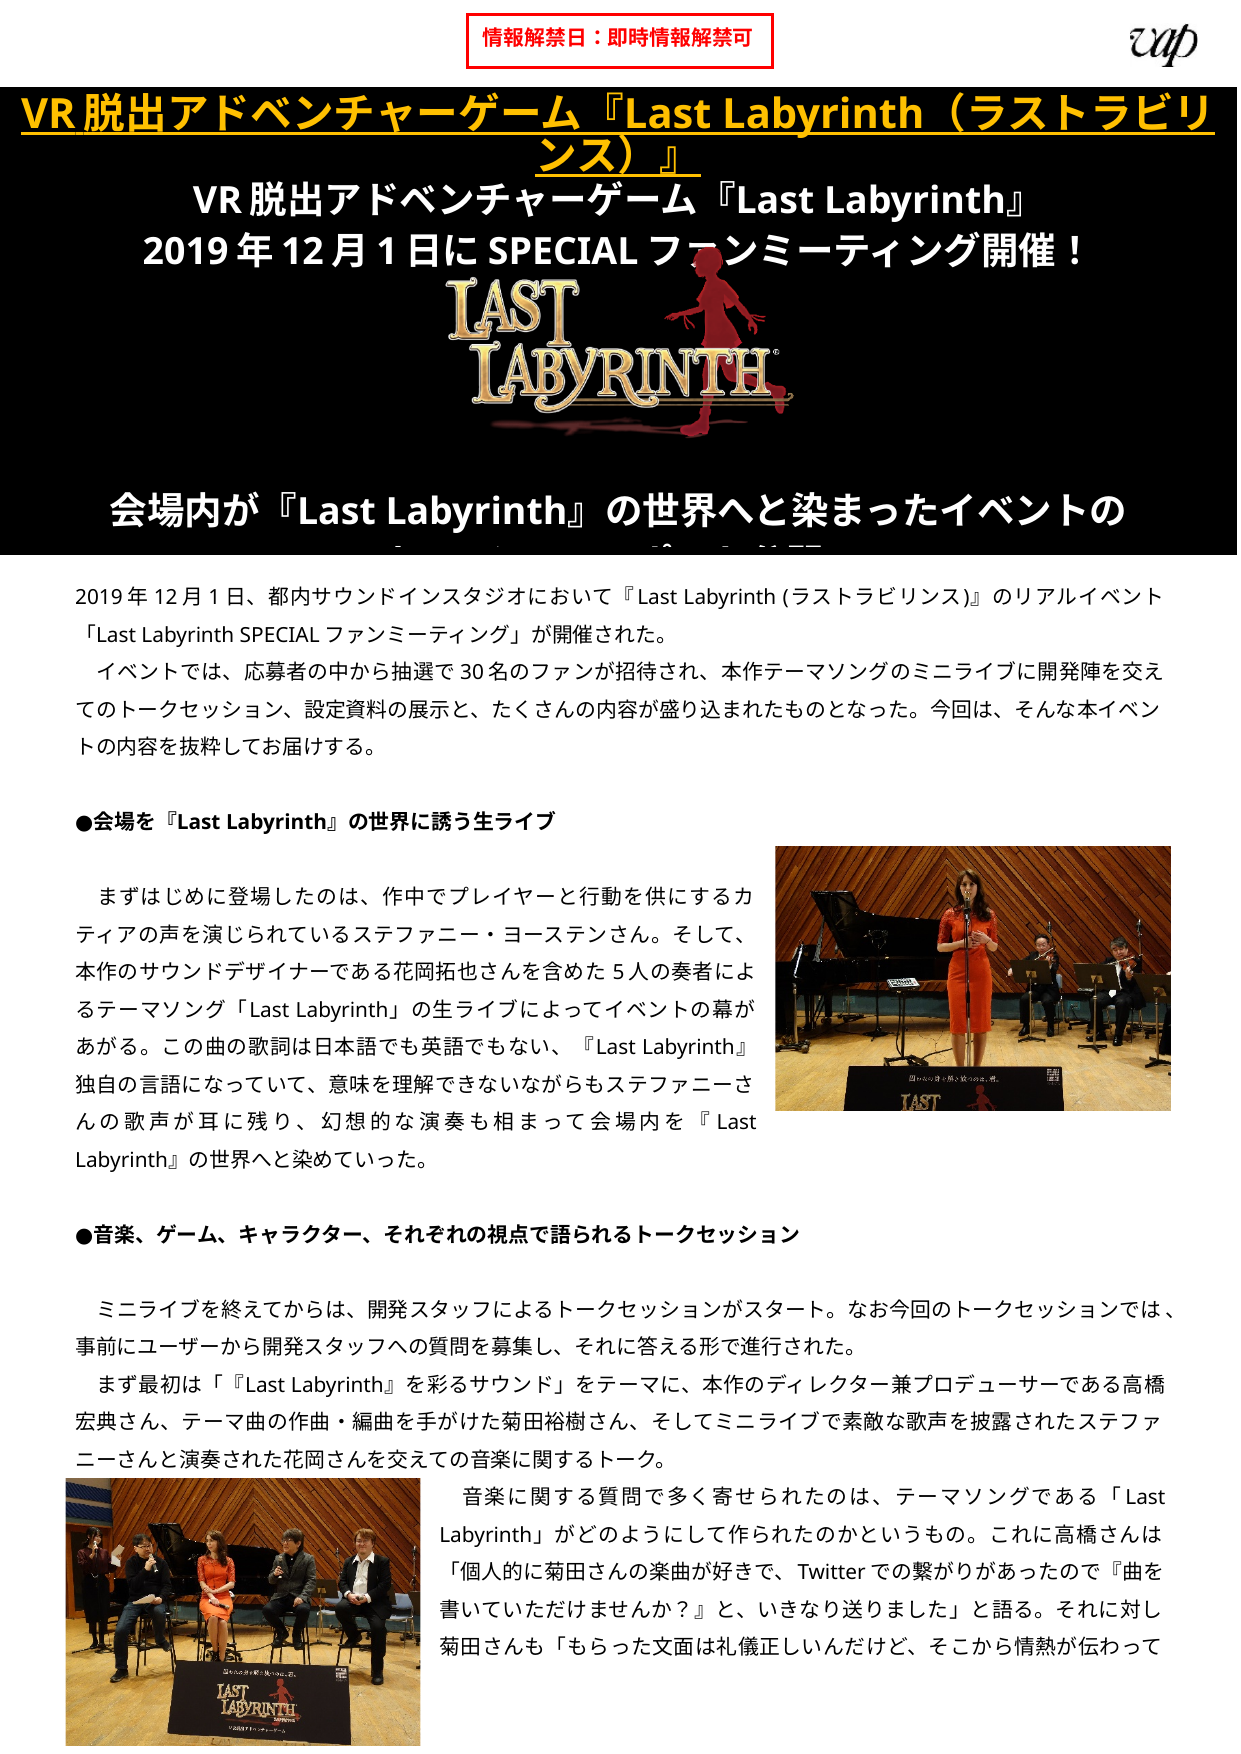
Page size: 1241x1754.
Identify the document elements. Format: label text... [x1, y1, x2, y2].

text ミニライブを終えてからは、開発スタッフによるトークセッションがスタート。なお今回のトークセッションでは、事前にユーザーから開発スタッフへの質問を募集し、それに答える形で進行された。 [75, 1289, 1165, 1364]
picture [64, 1478, 421, 1744]
picture [1129, 23, 1198, 67]
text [75, 1477, 1165, 1664]
picture [773, 846, 1171, 1109]
text 2019年12月1日、都内サウンドインスタジオにおいて『Last Labyrinth (ラストラビリンス)』のリアルイベント「Last Labyrinth SPECIALファンミーティング」が開催された。 [75, 577, 1165, 652]
text ●音楽、ゲーム、キャラクター、それぞれの視点で語られるトークセッション [75, 1214, 1165, 1252]
text ●会場を『Last Labyrinth』の世界に誘う生ライブ [75, 802, 1165, 839]
text イベントでは、応募者の中から抽選で30名のファンが招待され、本作テーマソングのミニライブに開発陣を交えてのトークセッション、設定資料の展示と、たくさんの内容が盛り込まれたものとなった。今回は、そんな本イベントの内容を抜粋してお届けする。 [75, 652, 1165, 764]
text まず最初は「『Last Labyrinth』を彩るサウンド」をテーマに、本作のディレクター兼プロデューサーである高橋宏典さん、テーマ曲の作曲・編曲を手がけた菊田裕樹さん、そしてミニライブで素敵な歌声を披露されたステファニーさんと演奏された花岡さんを交えての音楽に関するトーク。 [75, 1364, 1165, 1477]
picture [433, 241, 807, 443]
